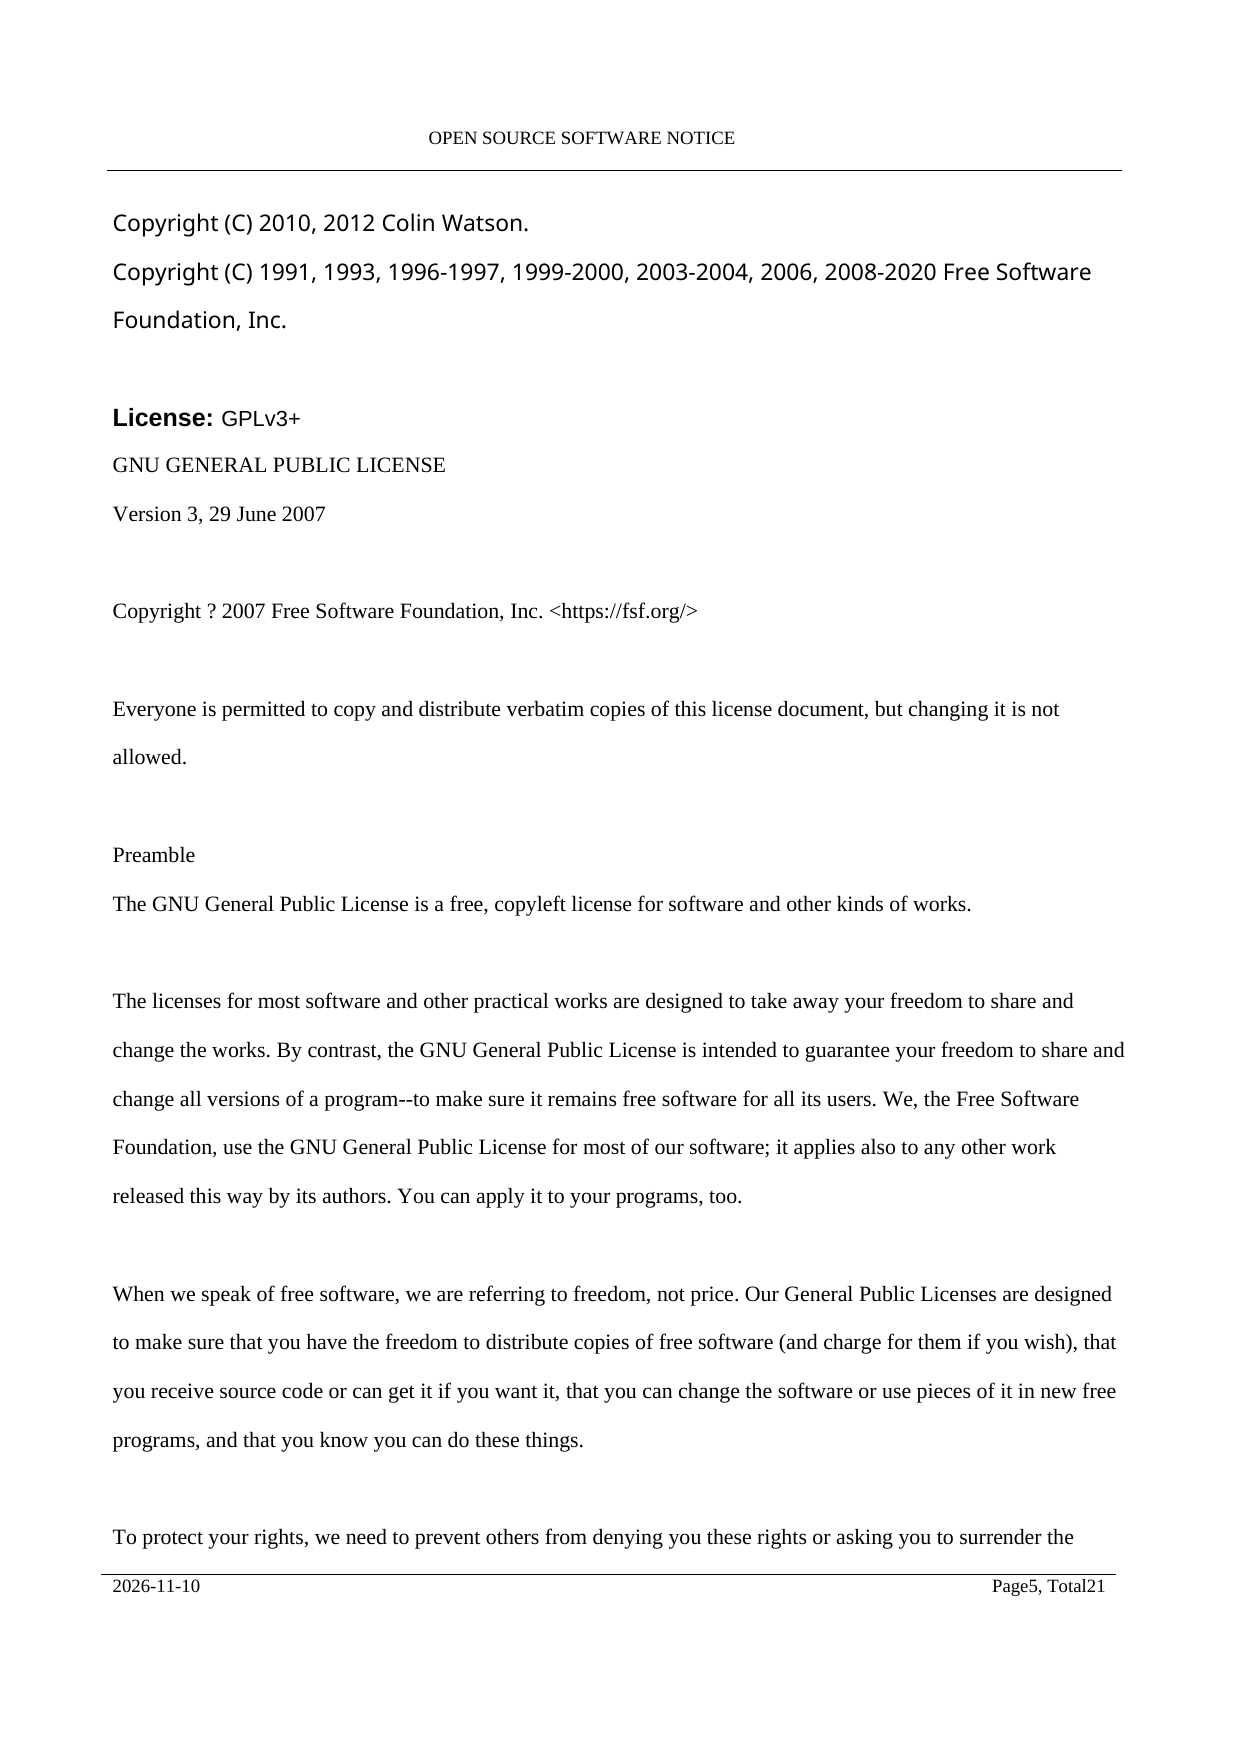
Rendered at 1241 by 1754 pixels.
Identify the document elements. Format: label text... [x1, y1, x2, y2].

text License: GPLv3+ [112, 401, 1128, 434]
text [112, 206, 1128, 385]
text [112, 448, 1128, 1553]
